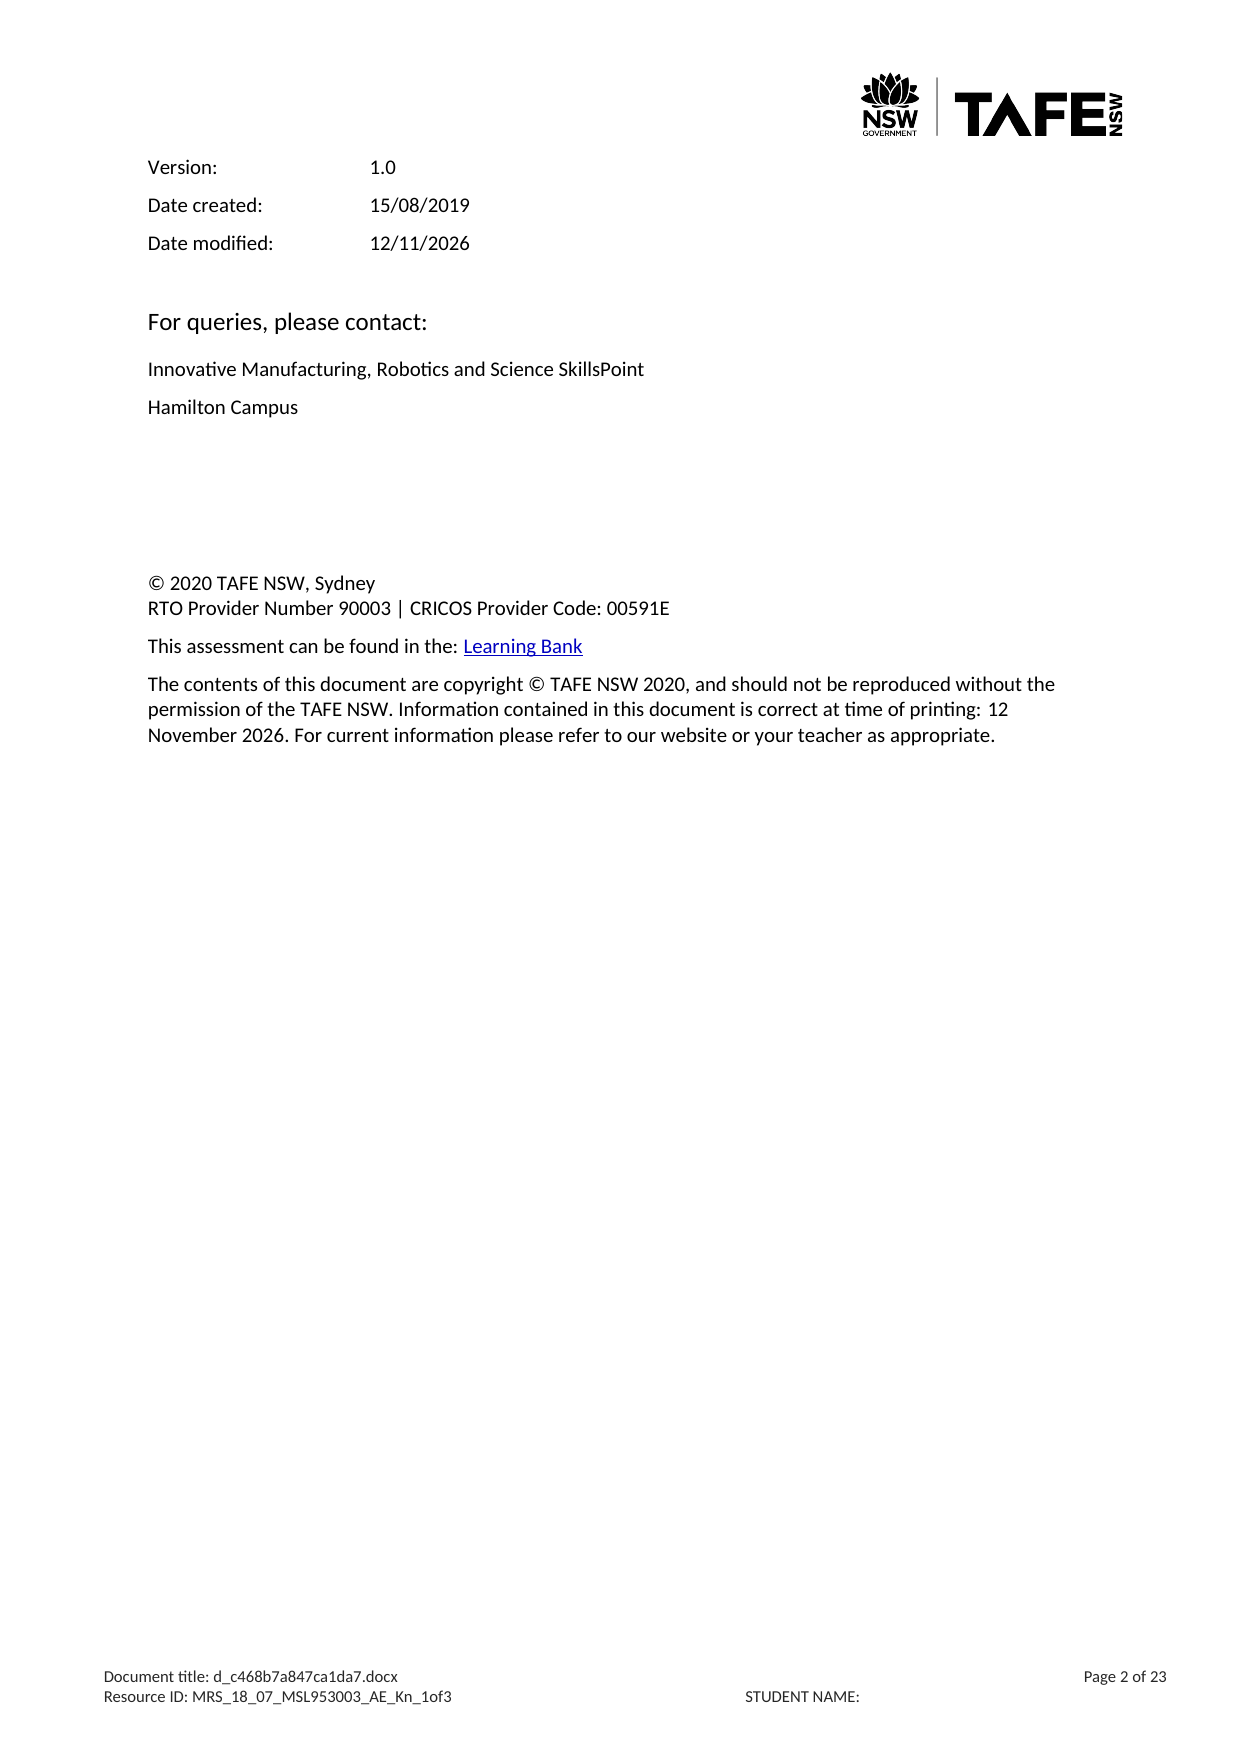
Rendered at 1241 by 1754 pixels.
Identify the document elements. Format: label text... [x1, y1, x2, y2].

text Hamilton Campus [148, 394, 1092, 420]
picture [861, 71, 1123, 137]
text © 2020 TAFE NSW, Sydney RTO Provider Number 90003 | CRICOS Provider Code: 00591E [148, 570, 1092, 621]
text Date created: 15/08/2019 [148, 192, 1092, 217]
text The contents of this document are copyright © TAFE NSW 2020, and should not be reproduced without the permission of the TAFE NSW. Information contained in this document is correct at time of printing: 12 February 2020. For current information please refer to our website or your teacher as appropriate. [148, 671, 1092, 747]
text Innovative Manufacturing, Robotics and Science SkillsPoint [148, 356, 1092, 382]
text Date modified: 12/02/2020 [148, 230, 1092, 255]
text Version: 1.0 [148, 154, 1092, 179]
text For queries, please contact: [148, 306, 1092, 336]
text This assessment can be found in the: Learning Bank [148, 633, 1092, 658]
